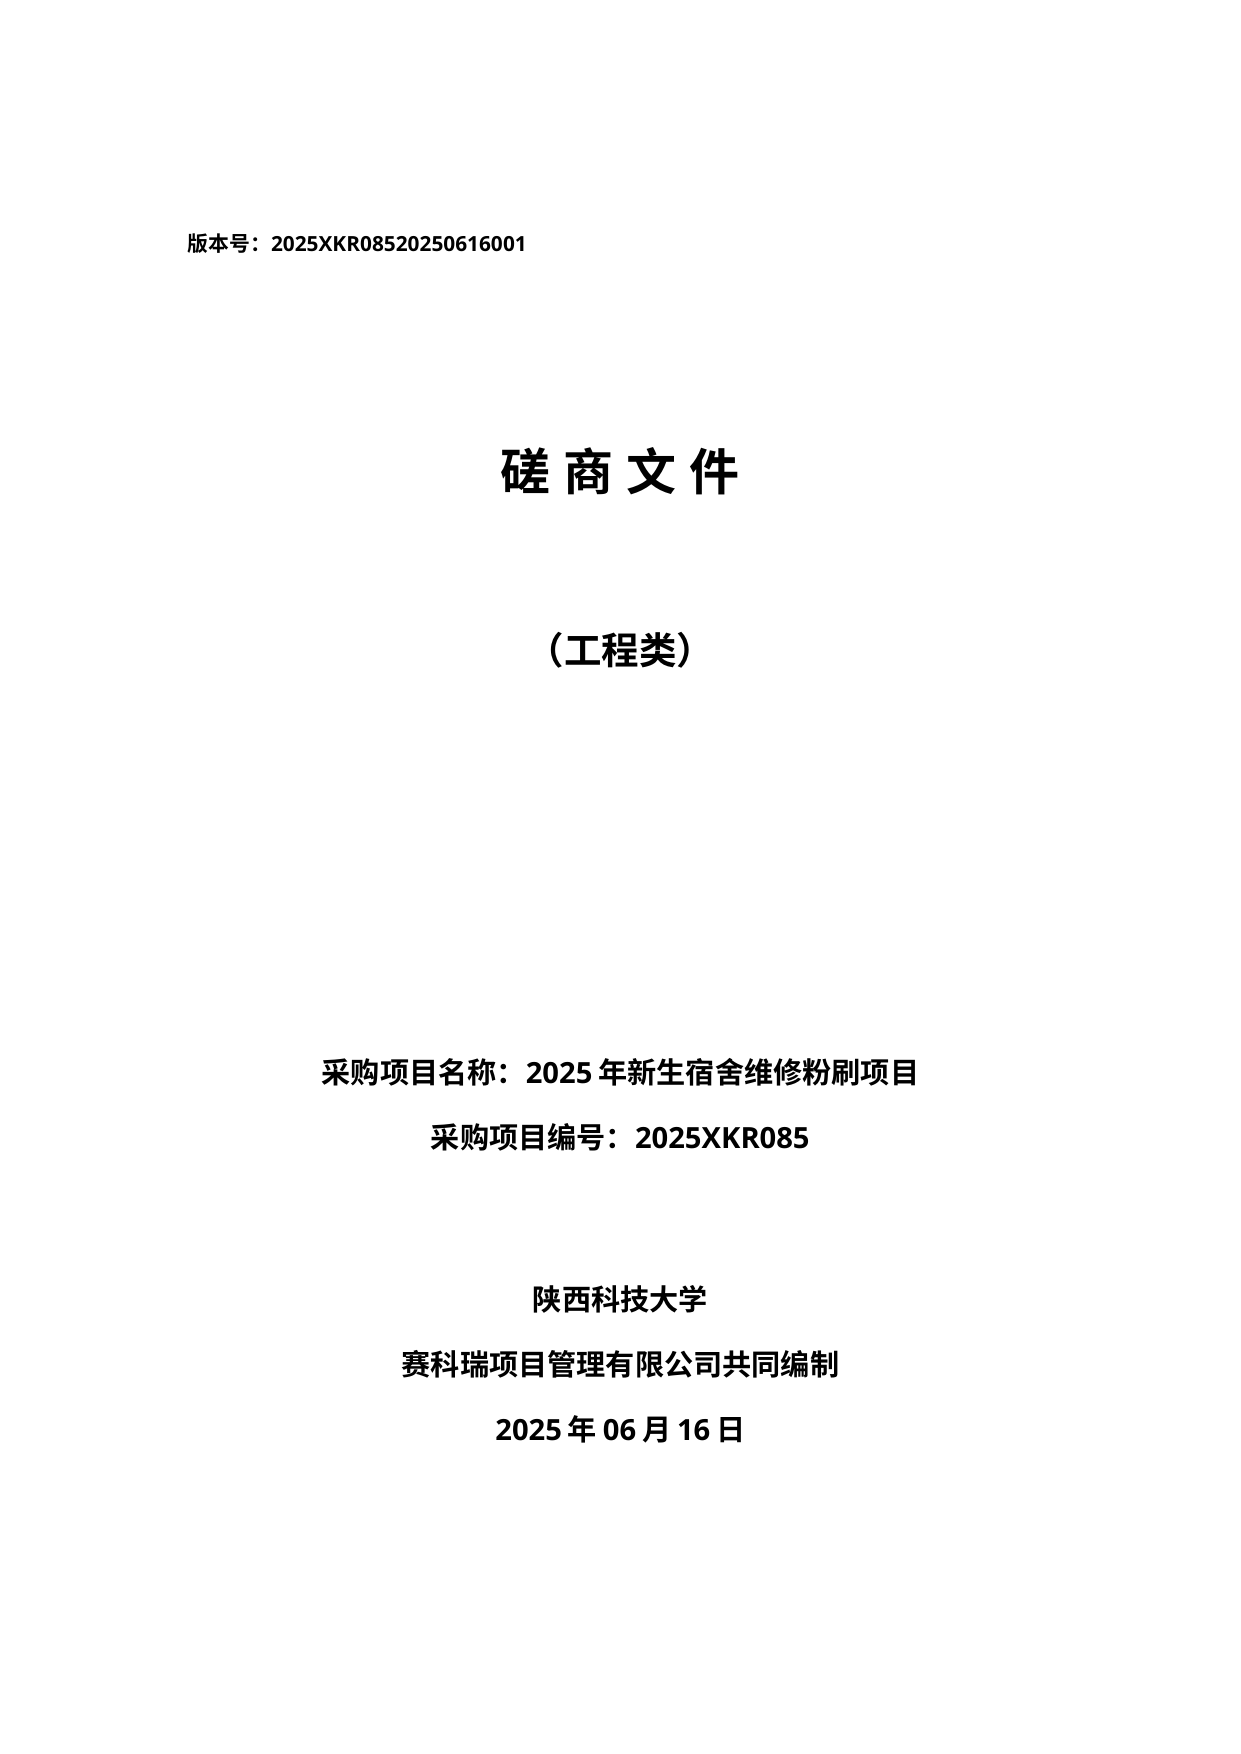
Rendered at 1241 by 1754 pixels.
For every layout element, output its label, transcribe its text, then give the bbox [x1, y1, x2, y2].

text 采购项目名称：2025年新生宿舍维修粉刷项目 [187, 1039, 1053, 1104]
text 采购项目编号：2025XKR085 [187, 1104, 1053, 1267]
text 2025年06月16日 [187, 1397, 1053, 1462]
text 陕西科技大学 [187, 1267, 1053, 1332]
text 磋 商 文 件 [187, 422, 1053, 617]
text 赛科瑞项目管理有限公司共同编制 [187, 1332, 1053, 1397]
text 版本号：2025XKR08520250616001 [187, 227, 1053, 422]
text （工程类） [187, 617, 1053, 1039]
